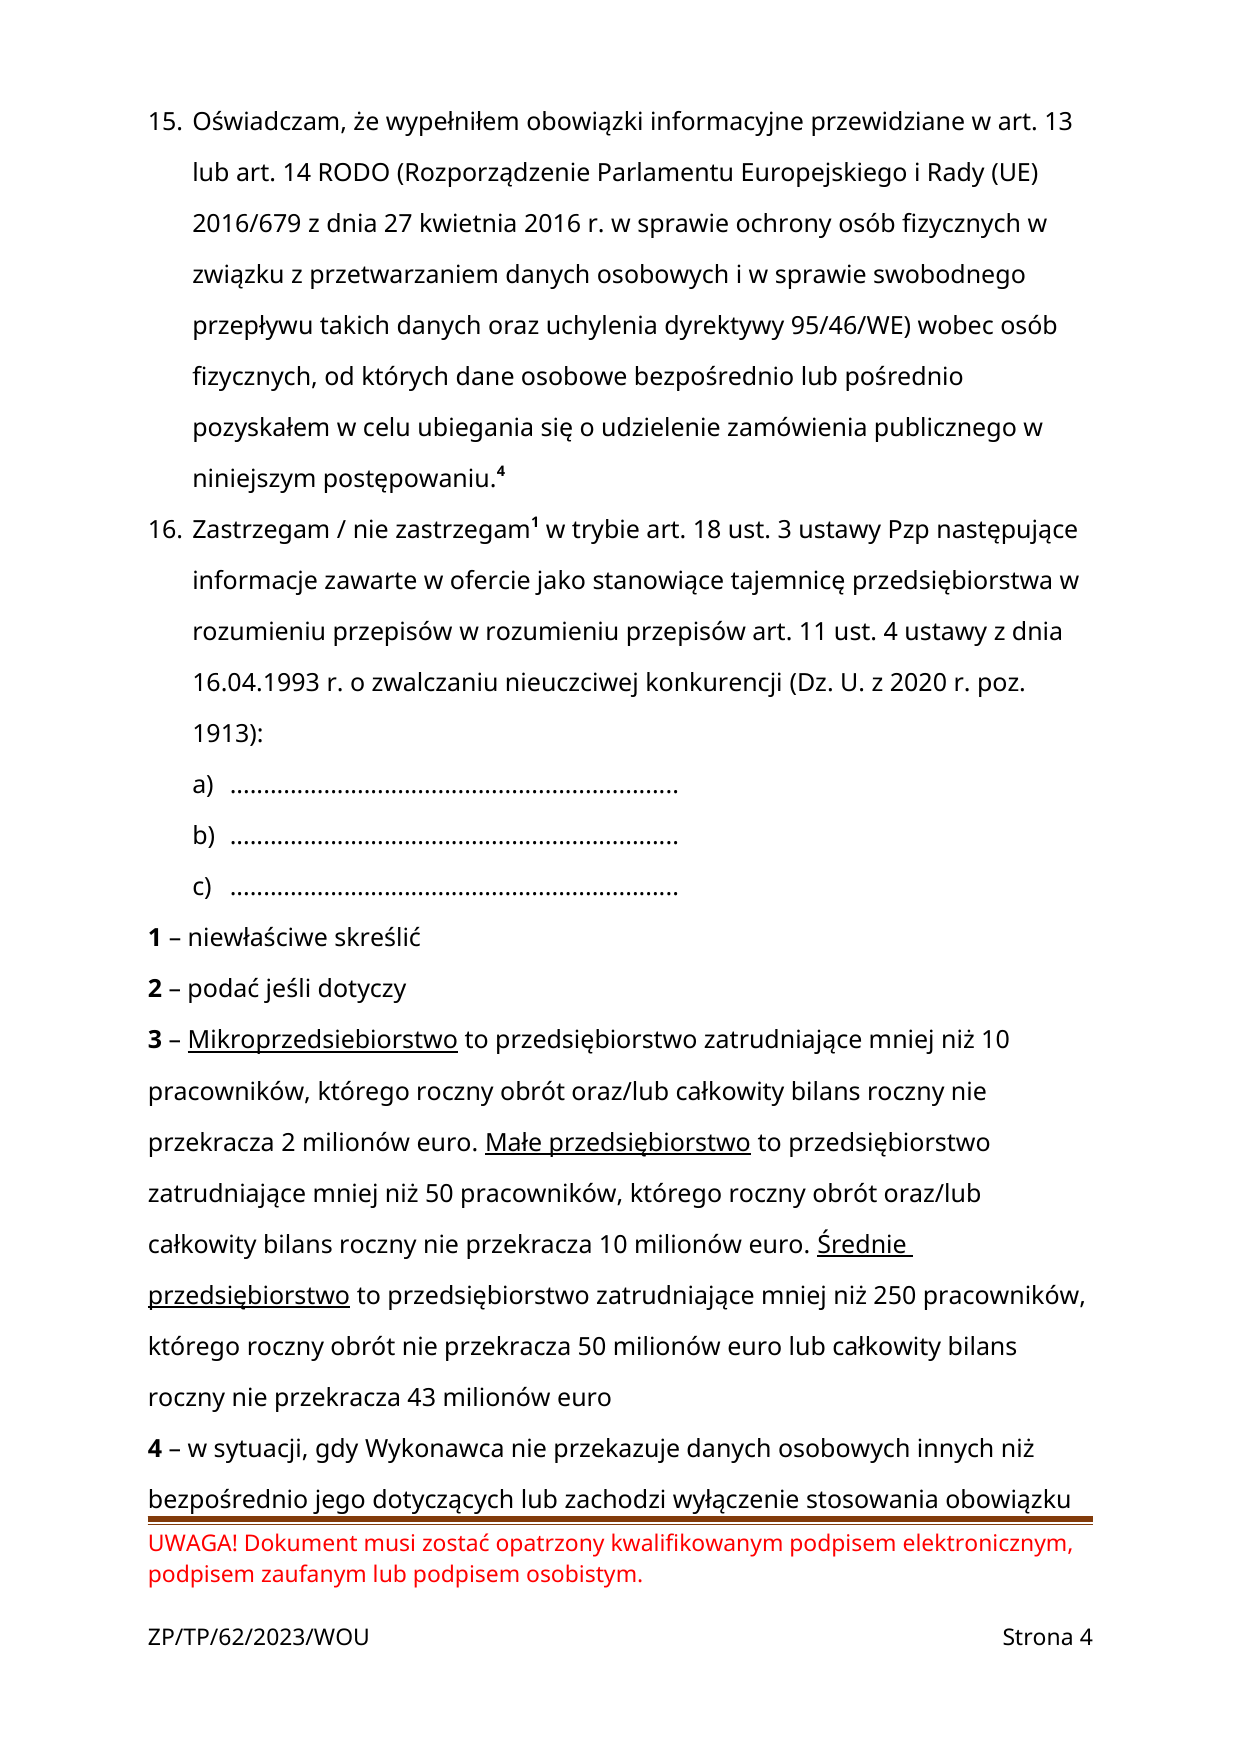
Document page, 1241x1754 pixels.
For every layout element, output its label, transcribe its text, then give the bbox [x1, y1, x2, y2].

text 2 – podać jeśli dotyczy [148, 971, 1093, 1005]
list Zastrzegam / nie zastrzegam1 w trybie art. 18 ust. 3 ustawy Pzp następujące informacje zawarte w ofercie jako stanowiące tajemnicę przedsiębiorstwa w rozumieniu przepisów w rozumieniu przepisów art. 11 ust. 4 ustawy z dnia 16.04.1993 r. o zwalczaniu nieuczciwej konkurencji (Dz. U. z 2020 r. poz. 1913): [148, 512, 1093, 750]
list ................................................................... [192, 767, 1093, 801]
list Oświadczam, że wypełniłem obowiązki informacyjne przewidziane w art. 13 lub art. 14 RODO (Rozporządzenie Parlamentu Europejskiego i Rady (UE) 2016/679 z dnia 27 kwietnia 2016 r. w sprawie ochrony osób fizycznych w związku z przetwarzaniem danych osobowych i w sprawie swobodnego przepływu takich danych oraz uchylenia dyrektywy 95/46/WE) wobec osób fizycznych, od których dane osobowe bezpośrednio lub pośrednio pozyskałem w celu ubiegania się o udzielenie zamówienia publicznego w niniejszym postępowaniu.4 [148, 103, 1093, 495]
text 1 – niewłaściwe skreślić [148, 920, 1093, 954]
text 3 – Mikroprzedsiebiorstwo to przedsiębiorstwo zatrudniające mniej niż 10 pracowników, którego roczny obrót oraz/lub całkowity bilans roczny nie przekracza 2 milionów euro. Małe przedsiębiorstwo to przedsiębiorstwo zatrudniające mniej niż 50 pracowników, którego roczny obrót oraz/lub całkowity bilans roczny nie przekracza 10 milionów euro. Średnie przedsiębiorstwo to przedsiębiorstwo zatrudniające mniej niż 250 pracowników, którego roczny obrót nie przekracza 50 milionów euro lub całkowity bilans roczny nie przekracza 43 milionów euro [148, 1022, 1093, 1413]
list ................................................................... [192, 869, 1093, 903]
list ................................................................... [192, 818, 1093, 852]
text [148, 1431, 1093, 1516]
